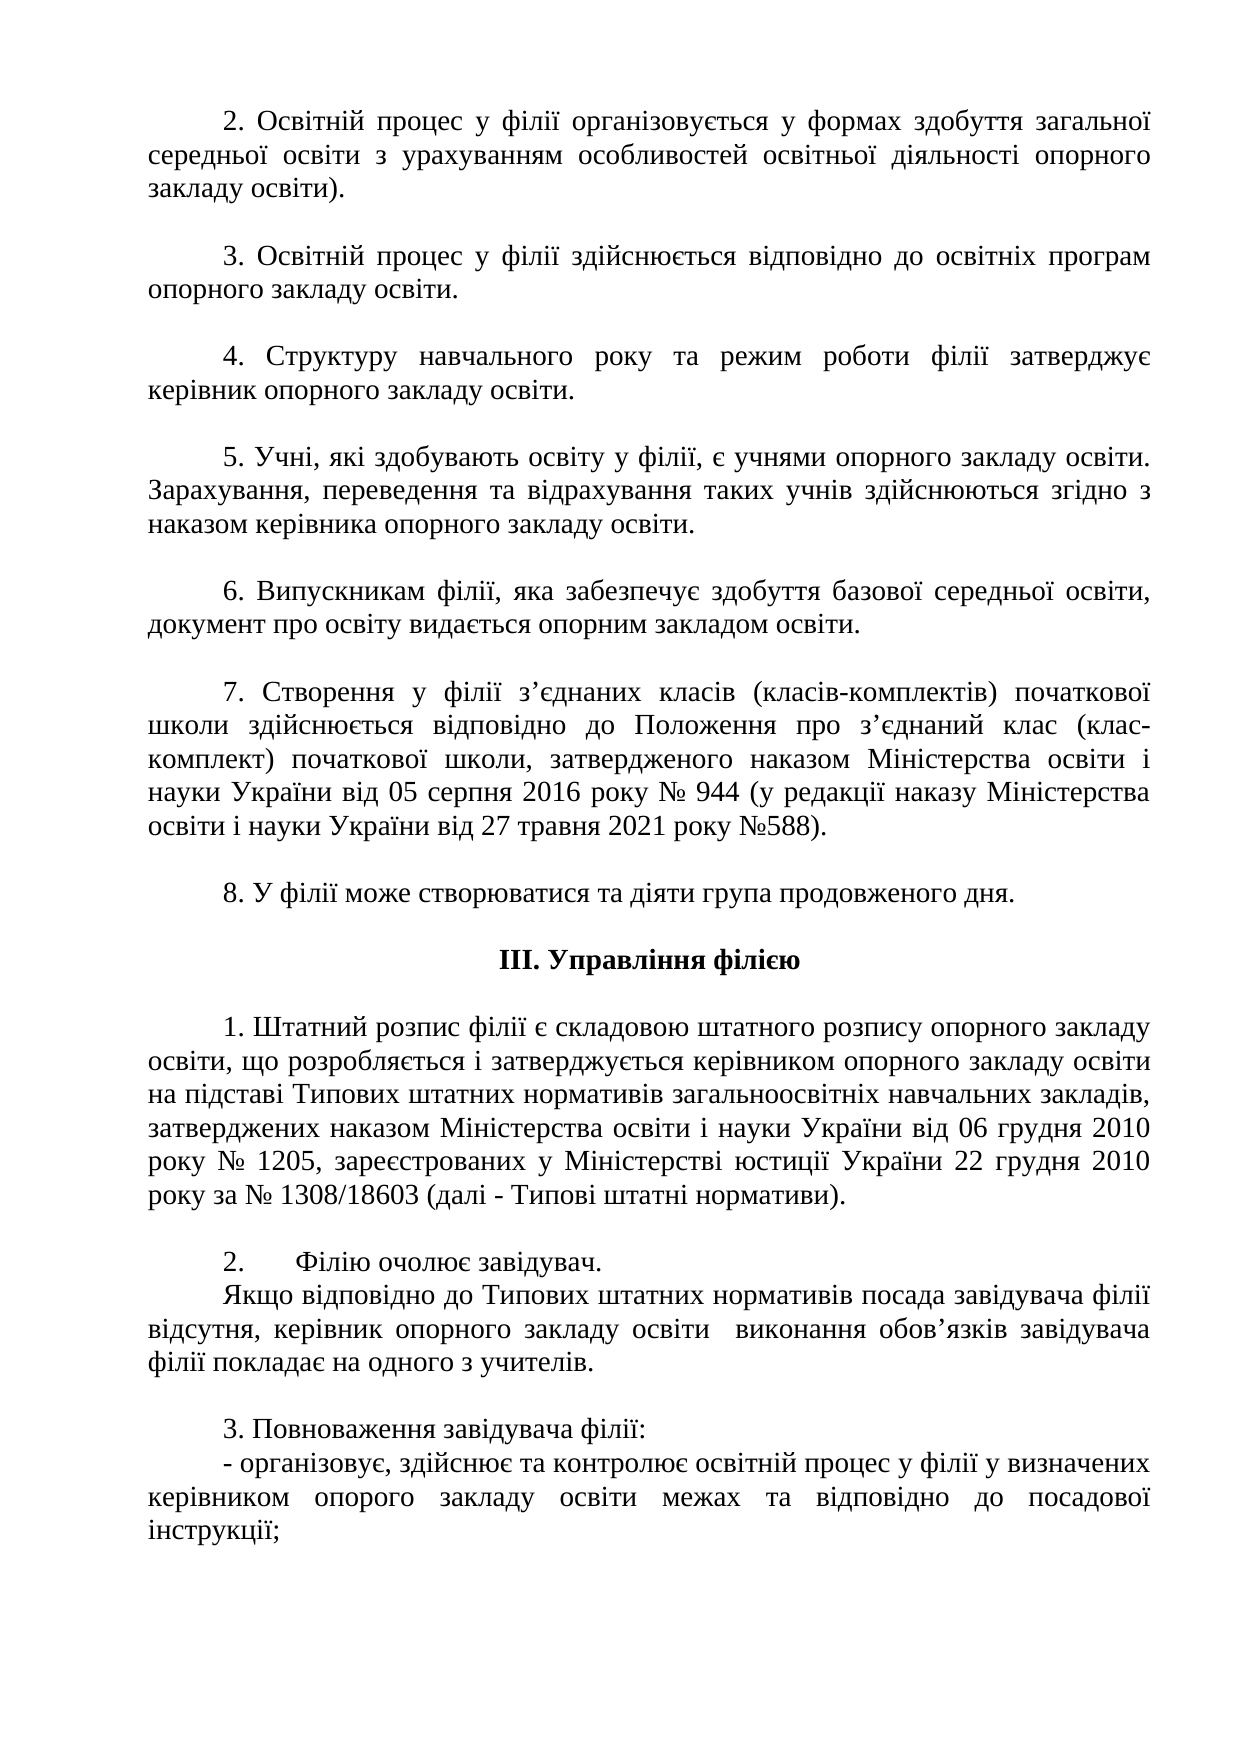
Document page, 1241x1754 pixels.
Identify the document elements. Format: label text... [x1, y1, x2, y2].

text 2. Освітній процес у філії організовується у формах здобуття загальної середньої освіти з урахуванням особливостей освітньої діяльності опорного закладу освіти). [148, 103, 1152, 204]
text 3. Освітній процес у філії здійснюється відповідно до освітніх програм опорного закладу освіти. [148, 238, 1152, 305]
text - організовує, здійснює та контролює освітній процес у філії у визначених керівником опорого закладу освіти межах та відповідно до посадової інструкції; [148, 1445, 1152, 1546]
text 2. Філію очолює завідувач. [148, 1244, 1152, 1277]
text 7. Створення у філії з’єднаних класів (класів-комплектів) початкової школи здійснюється відповідно до Положення про з’єднаний клас (клас-комплект) початкової школи, затвердженого наказом Міністерства освіти і науки України від 05 серпня 2016 року № 944 (у редакції наказу Міністерства освіти і науки України від 27 травня 2021 року №588). [148, 674, 1152, 841]
text 8. У філії може створюватися та діяти група продовженого дня. [148, 875, 1152, 908]
text 5. Учні, які здобувають освіту у філії, є учнями опорного закладу освіти. Зарахування, переведення та відрахування таких учнів здійснюються згідно з наказом керівника опорного закладу освіти. [148, 439, 1152, 539]
text 6. Випускникам філії, яка забезпечує здобуття базової середньої освіти, документ про освіту видається опорним закладом освіти. [148, 573, 1152, 640]
text ІІІ. Управління філією [148, 942, 1152, 976]
text 4. Структуру навчального року та режим роботи філії затверджує керівник опорного закладу освіти. [148, 338, 1152, 405]
text 1. Штатний розпис філії є складовою штатного розпису опорного закладу освіти, що розробляється і затверджується керівником опорного закладу освіти на підставі Типових штатних нормативів загальноосвітніх навчальних закладів, затверджених наказом Міністерства освіти і науки України від 06 грудня 2010 року № 1205, зареєстрованих у Міністерстві юстиції України 22 грудня 2010 року за № 1308/18603 (далі - Типові штатні нормативи). [148, 1009, 1152, 1210]
text Якщо відповідно до Типових штатних нормативів посада завідувача філії відсутня, керівник опорного закладу освіти виконання обов’язків завідувача філії покладає на одного з учителів. [148, 1277, 1152, 1378]
text 3. Повноваження завідувача філії: [148, 1412, 1152, 1445]
